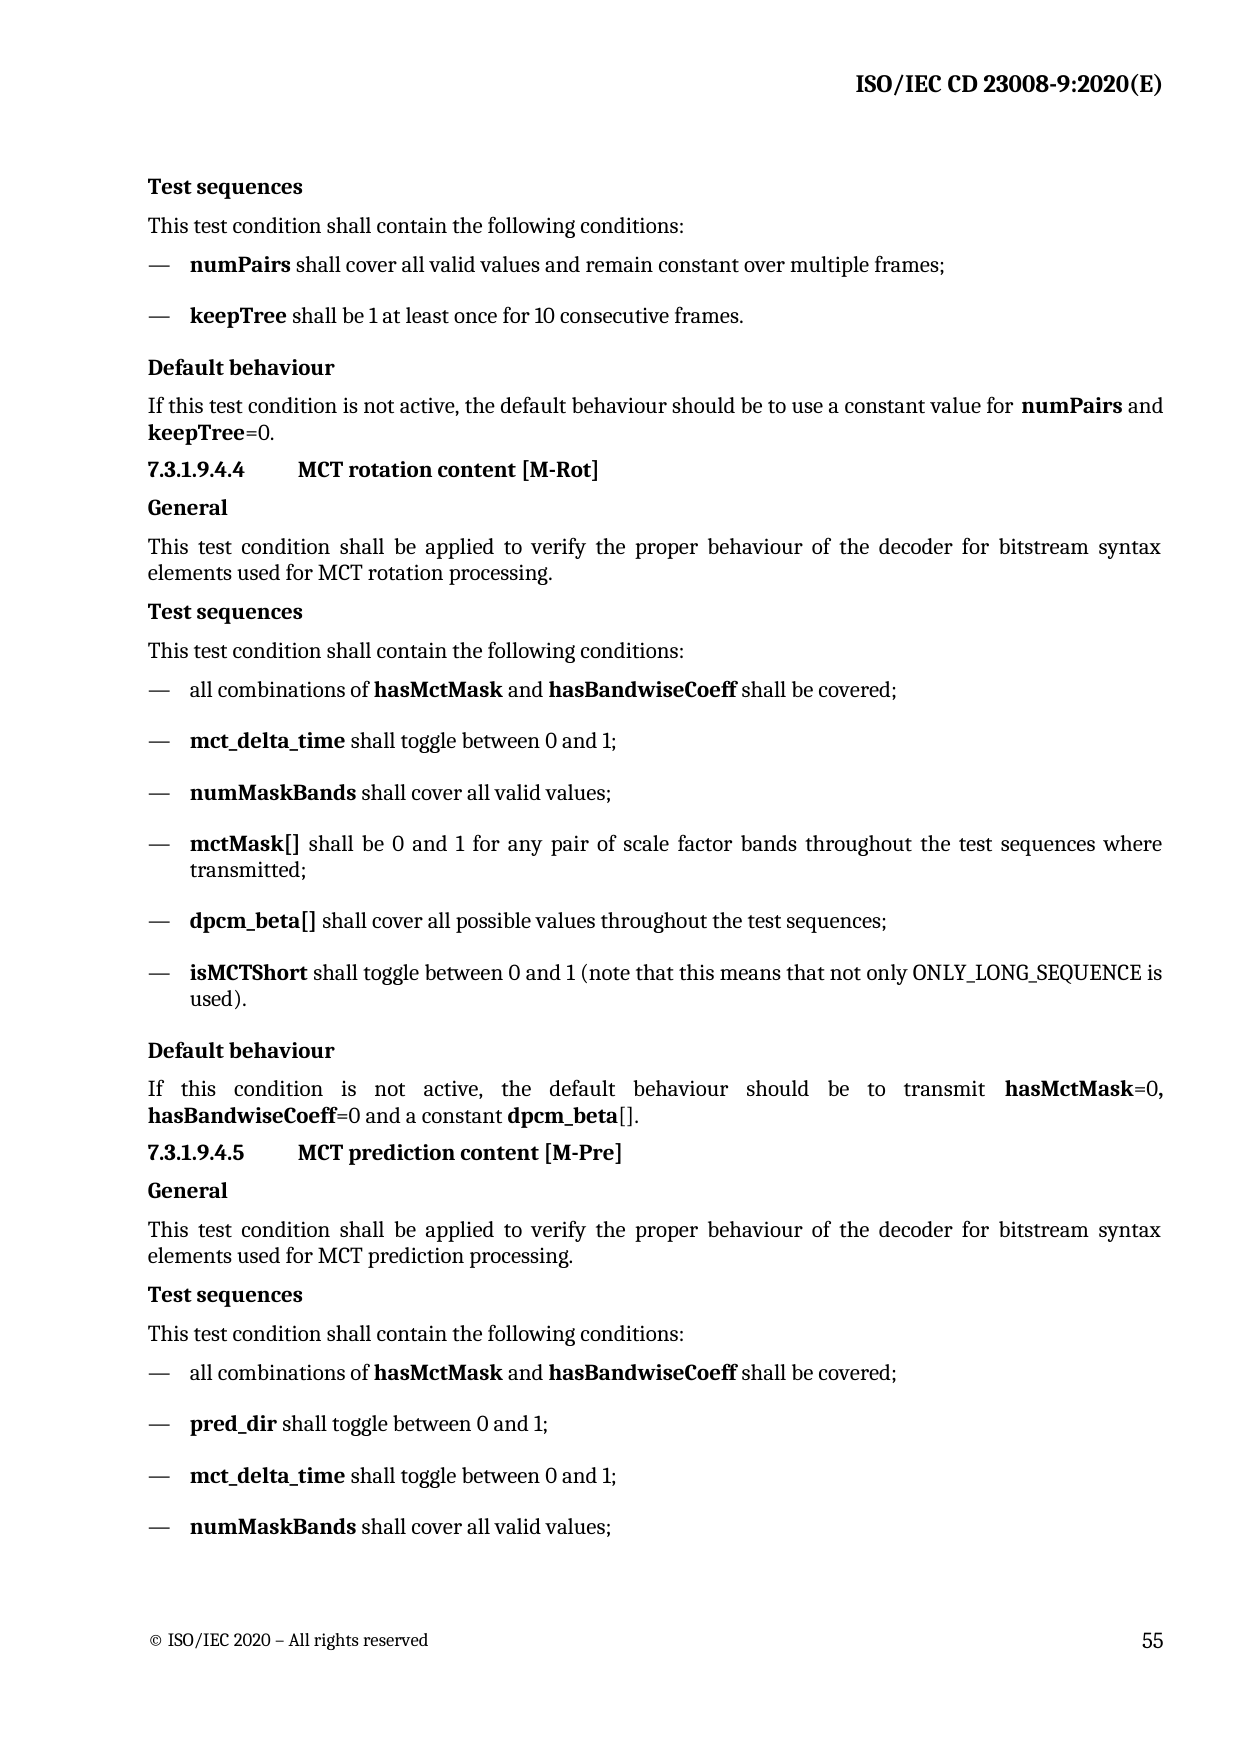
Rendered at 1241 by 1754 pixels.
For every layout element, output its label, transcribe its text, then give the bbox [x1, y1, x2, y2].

list — all combinations of hasMctMask and hasBandwiseCoeff shall be covered; [148, 1360, 1163, 1386]
text Default behaviour [148, 354, 1163, 381]
text This test condition shall contain the following conditions: [148, 213, 1163, 239]
list — mct_delta_time shall toggle between 0 and 1; [148, 728, 1163, 754]
list — all combinations of hasMctMask and hasBandwiseCoeff shall be covered; [148, 677, 1163, 703]
text This test condition shall be applied to verify the proper behaviour of the decoder for bitstream syntax elements used for MCT rotation processing. [148, 534, 1163, 586]
text Default behaviour [148, 1037, 1163, 1064]
subtitle MCT prediction content [M-Pre] [148, 1141, 1163, 1165]
text General [148, 495, 1163, 521]
text Test sequences [148, 599, 1163, 625]
text Test sequences [148, 174, 1163, 200]
text If this test condition is not active, the default behaviour should be to use a constant value for numPairs and keepTree=0. [148, 393, 1163, 446]
list — numPairs shall cover all valid values and remain constant over multiple frames; [148, 252, 1163, 278]
list — pred_dir shall toggle between 0 and 1; [148, 1411, 1163, 1437]
list — mct_delta_time shall toggle between 0 and 1; [148, 1462, 1163, 1489]
list — dpcm_beta[] shall cover all possible values throughout the test sequences; [148, 908, 1163, 935]
text General [148, 1178, 1163, 1204]
list — numMaskBands shall cover all valid values; [148, 779, 1163, 806]
list — isMCTShort shall toggle between 0 and 1 (note that this means that not only ONLY_LONG_SEQUENCE is used). [148, 960, 1163, 1012]
list — mctMask[] shall be 0 and 1 for any pair of scale factor bands throughout the test sequences where transmitted; [148, 831, 1163, 883]
list — keepTree shall be 1 at least once for 10 consecutive frames. [148, 303, 1163, 329]
text This test condition shall be applied to verify the proper behaviour of the decoder for bitstream syntax elements used for MCT prediction processing. [148, 1217, 1163, 1269]
text This test condition shall contain the following conditions: [148, 1321, 1163, 1347]
text This test condition shall contain the following conditions: [148, 638, 1163, 664]
text If this condition is not active, the default behaviour should be to transmit hasMctMask=0, hasBandwiseCoeff=0 and a constant dpcm_beta[]. [148, 1076, 1163, 1129]
text Test sequences [148, 1282, 1163, 1308]
list — numMaskBands shall cover all valid values; [148, 1514, 1163, 1540]
subtitle MCT rotation content [M-Rot] [148, 458, 1163, 482]
